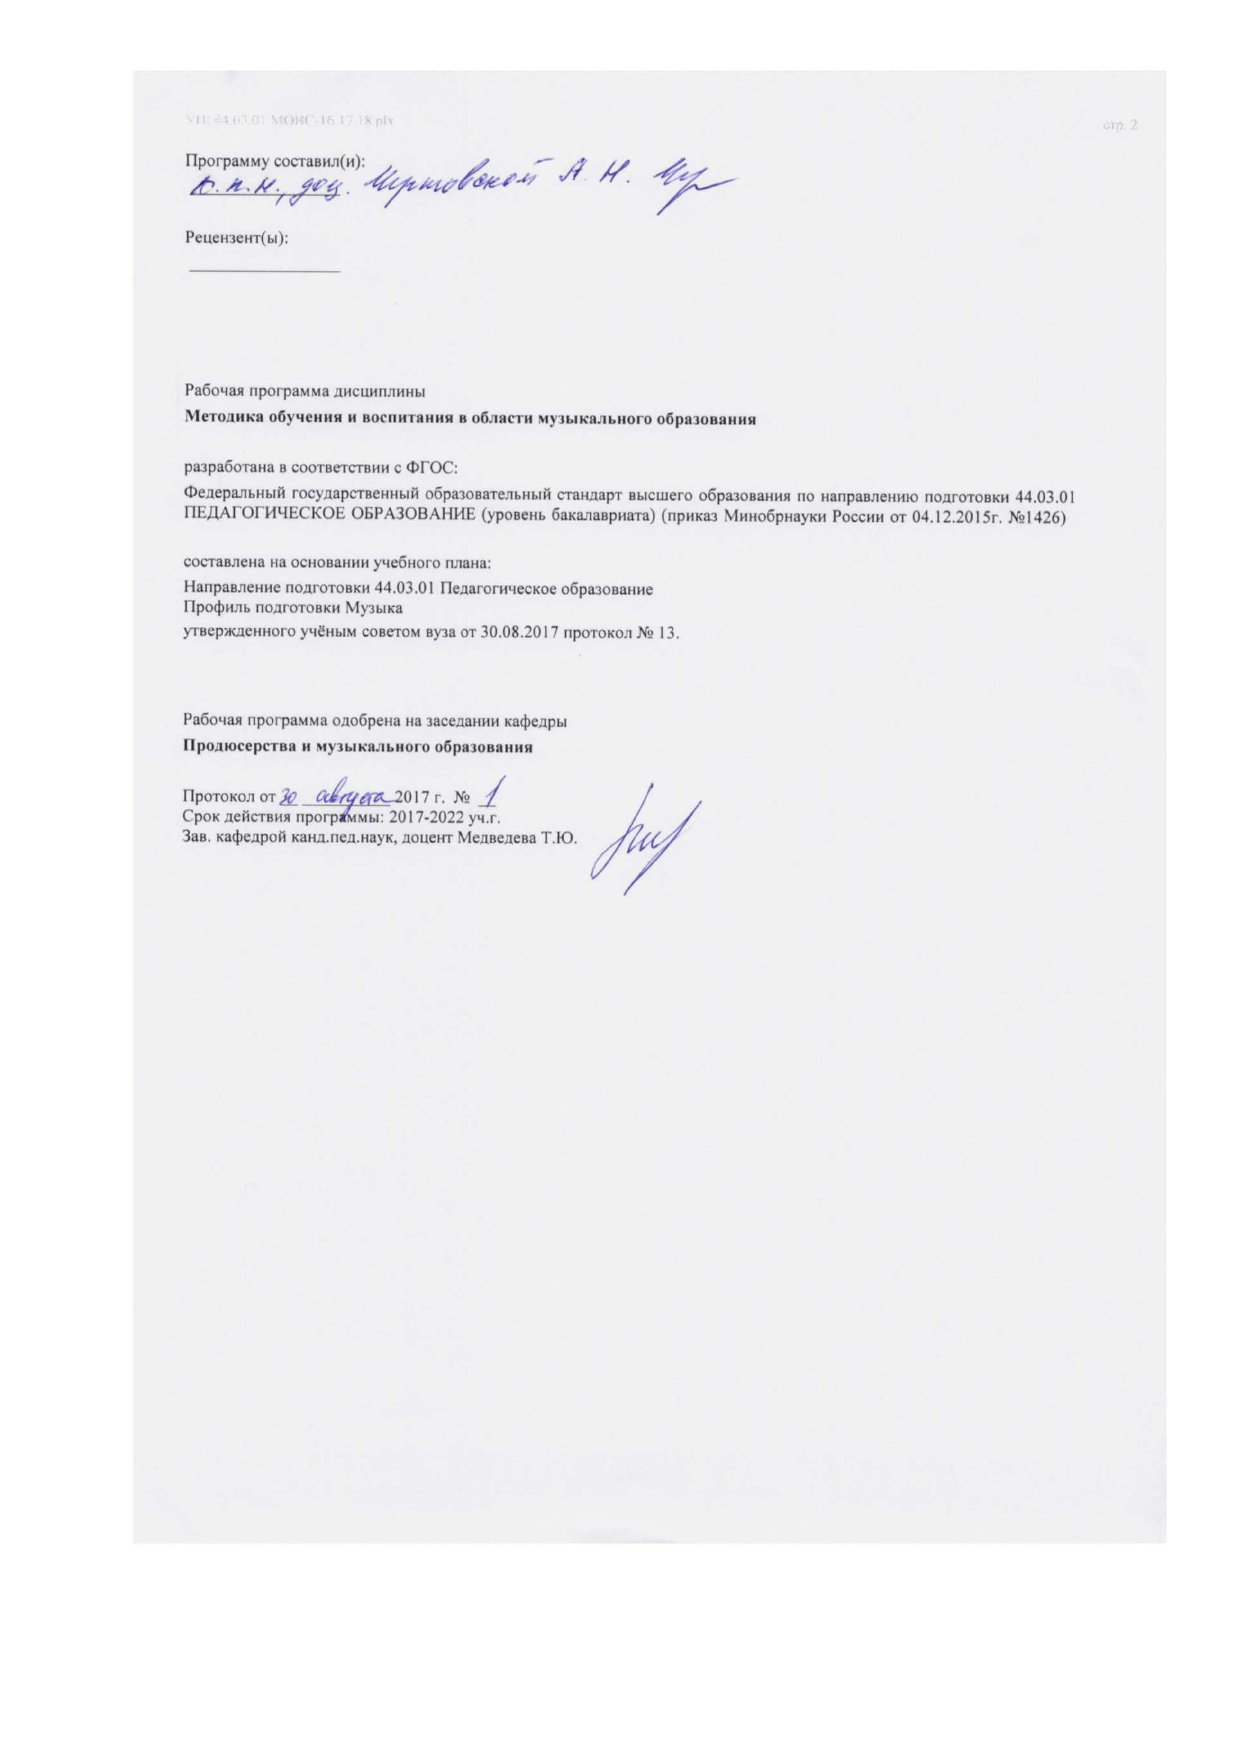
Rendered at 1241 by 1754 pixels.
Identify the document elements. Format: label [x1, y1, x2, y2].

picture [118, 58, 1181, 1563]
